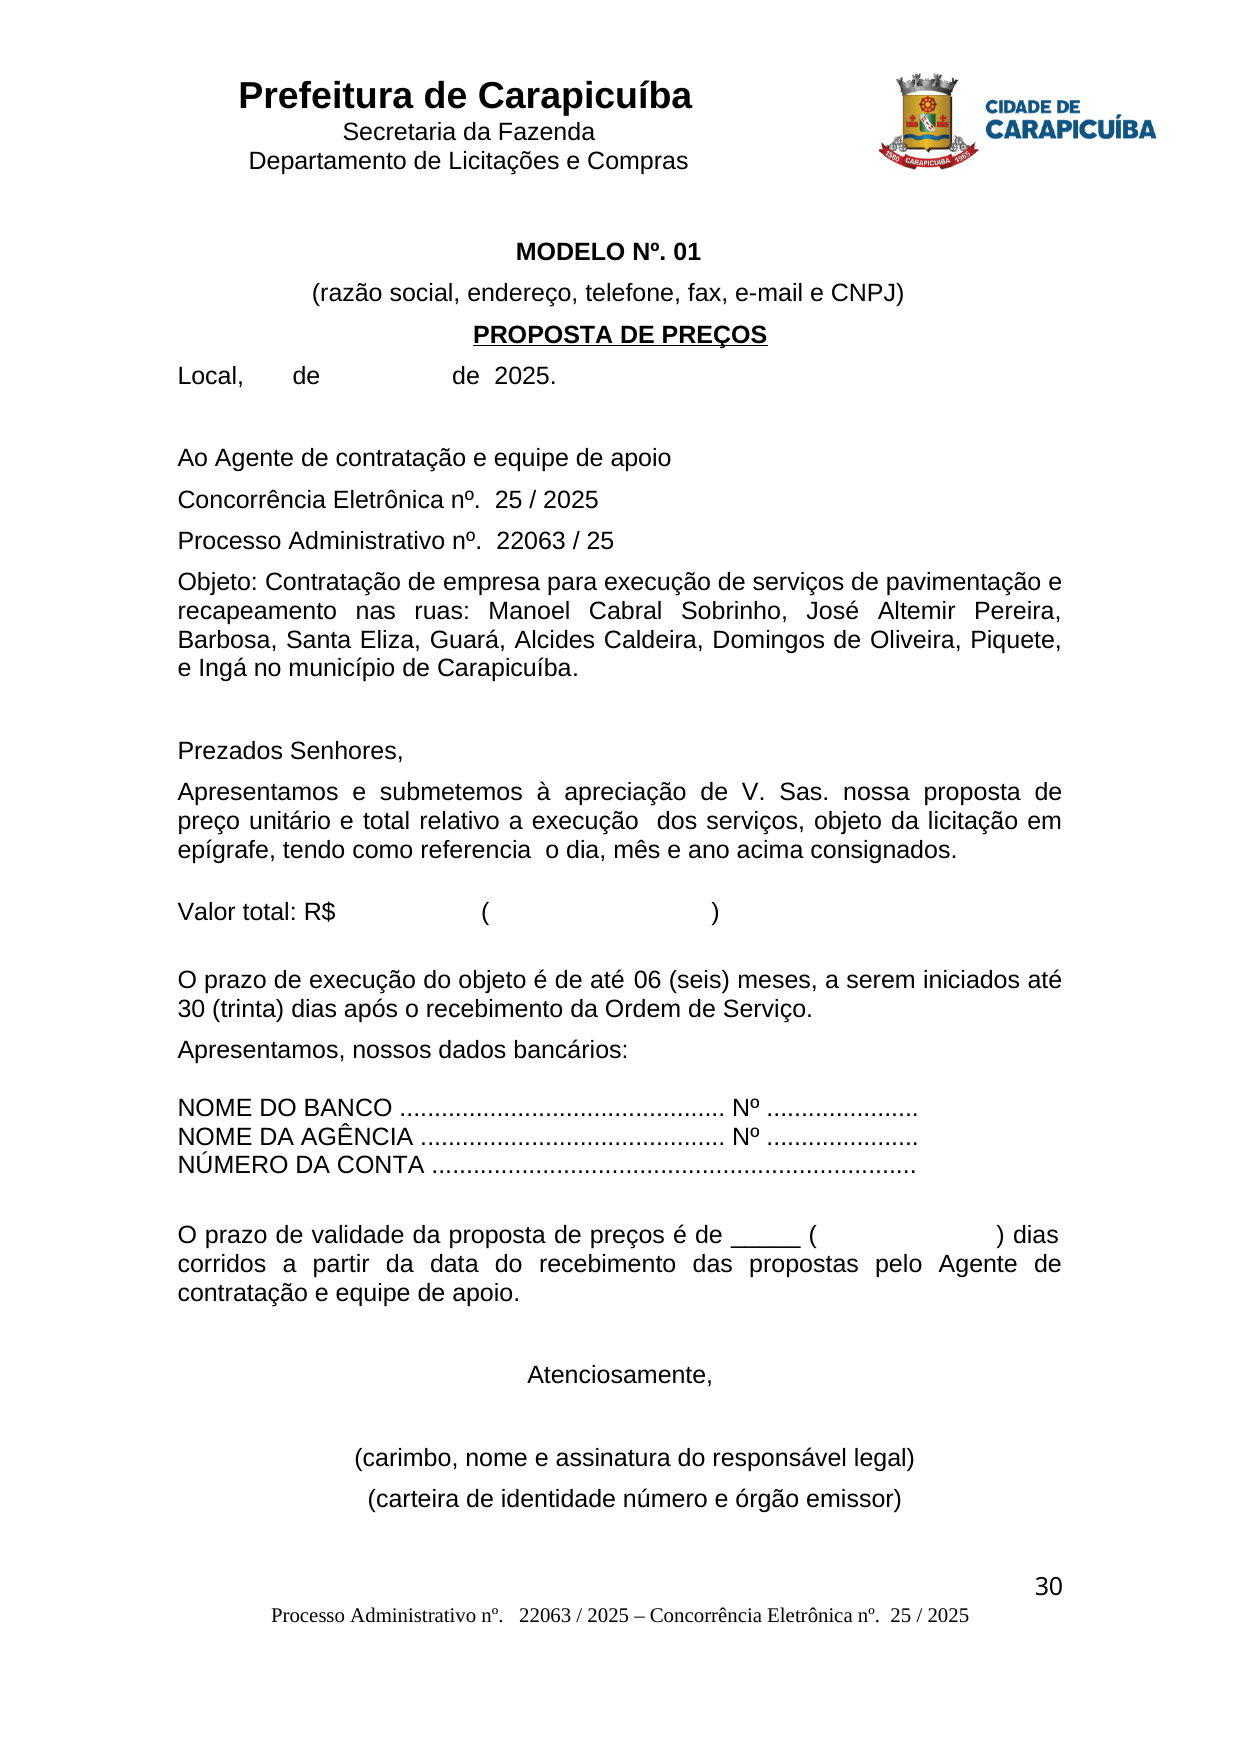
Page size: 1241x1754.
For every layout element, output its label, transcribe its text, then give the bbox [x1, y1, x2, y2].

text Prezados Senhores, [177, 736, 1063, 765]
text (carteira de identidade número e órgão emissor) [207, 1484, 1063, 1513]
text Atenciosamente, [177, 1360, 1063, 1389]
text Ao Agente de contratação e equipe de apoio [177, 443, 1063, 472]
text (razão social, endereço, telefone, fax, e-mail e CNPJ) [177, 278, 1039, 307]
text Apresentamos, nossos dados bancários: [177, 1035, 1063, 1064]
text Concorrência Eletrônica nº. 25 / 2025 [177, 485, 1063, 513]
picture [877, 65, 1159, 172]
text Processo Administrativo nº. 22063 / 25 [177, 526, 1063, 555]
text (carimbo, nome e assinatura do responsável legal) [207, 1443, 1063, 1472]
text Valor total: R$ ( ) [177, 897, 1063, 926]
text MODELO Nº. 01 [177, 237, 1039, 266]
text NOME DO BANCO ............................................... Nº ...................... [177, 1093, 1063, 1122]
text O prazo de execução do objeto é de até 06 (seis) meses, a serem iniciados até 30 (trinta) dias após o recebimento da Ordem de Serviço. [177, 965, 1063, 1023]
text Local, de de 2025. [177, 361, 1063, 390]
text NOME DA AGÊNCIA ............................................ Nº ...................... [177, 1122, 1063, 1150]
list Apresentamos e submetemos à apreciação de V. Sas. nossa proposta de preço unitário e total relativo a execução dos serviços, objeto da licitação em epígrafe, tendo como referencia o dia, mês e ano acima consignados. [177, 777, 1063, 863]
text O prazo de validade da proposta de preços é de _____ ( ) dias corridos a partir da data do recebimento das propostas pelo Agente de contratação e equipe de apoio. [177, 1220, 1063, 1307]
text NÚMERO DA CONTA ...................................................................... [177, 1150, 1063, 1179]
text PROPOSTA DE PREÇOS [177, 320, 1063, 348]
text Objeto: Contratação de empresa para execução de serviços de pavimentação e recapeamento nas ruas: Manoel Cabral Sobrinho, José Altemir Pereira, Barbosa, Santa Eliza, Guará, Alcides Caldeira, Domingos de Oliveira, Piquete, e Ingá no município de Carapicuíba. [177, 567, 1063, 682]
